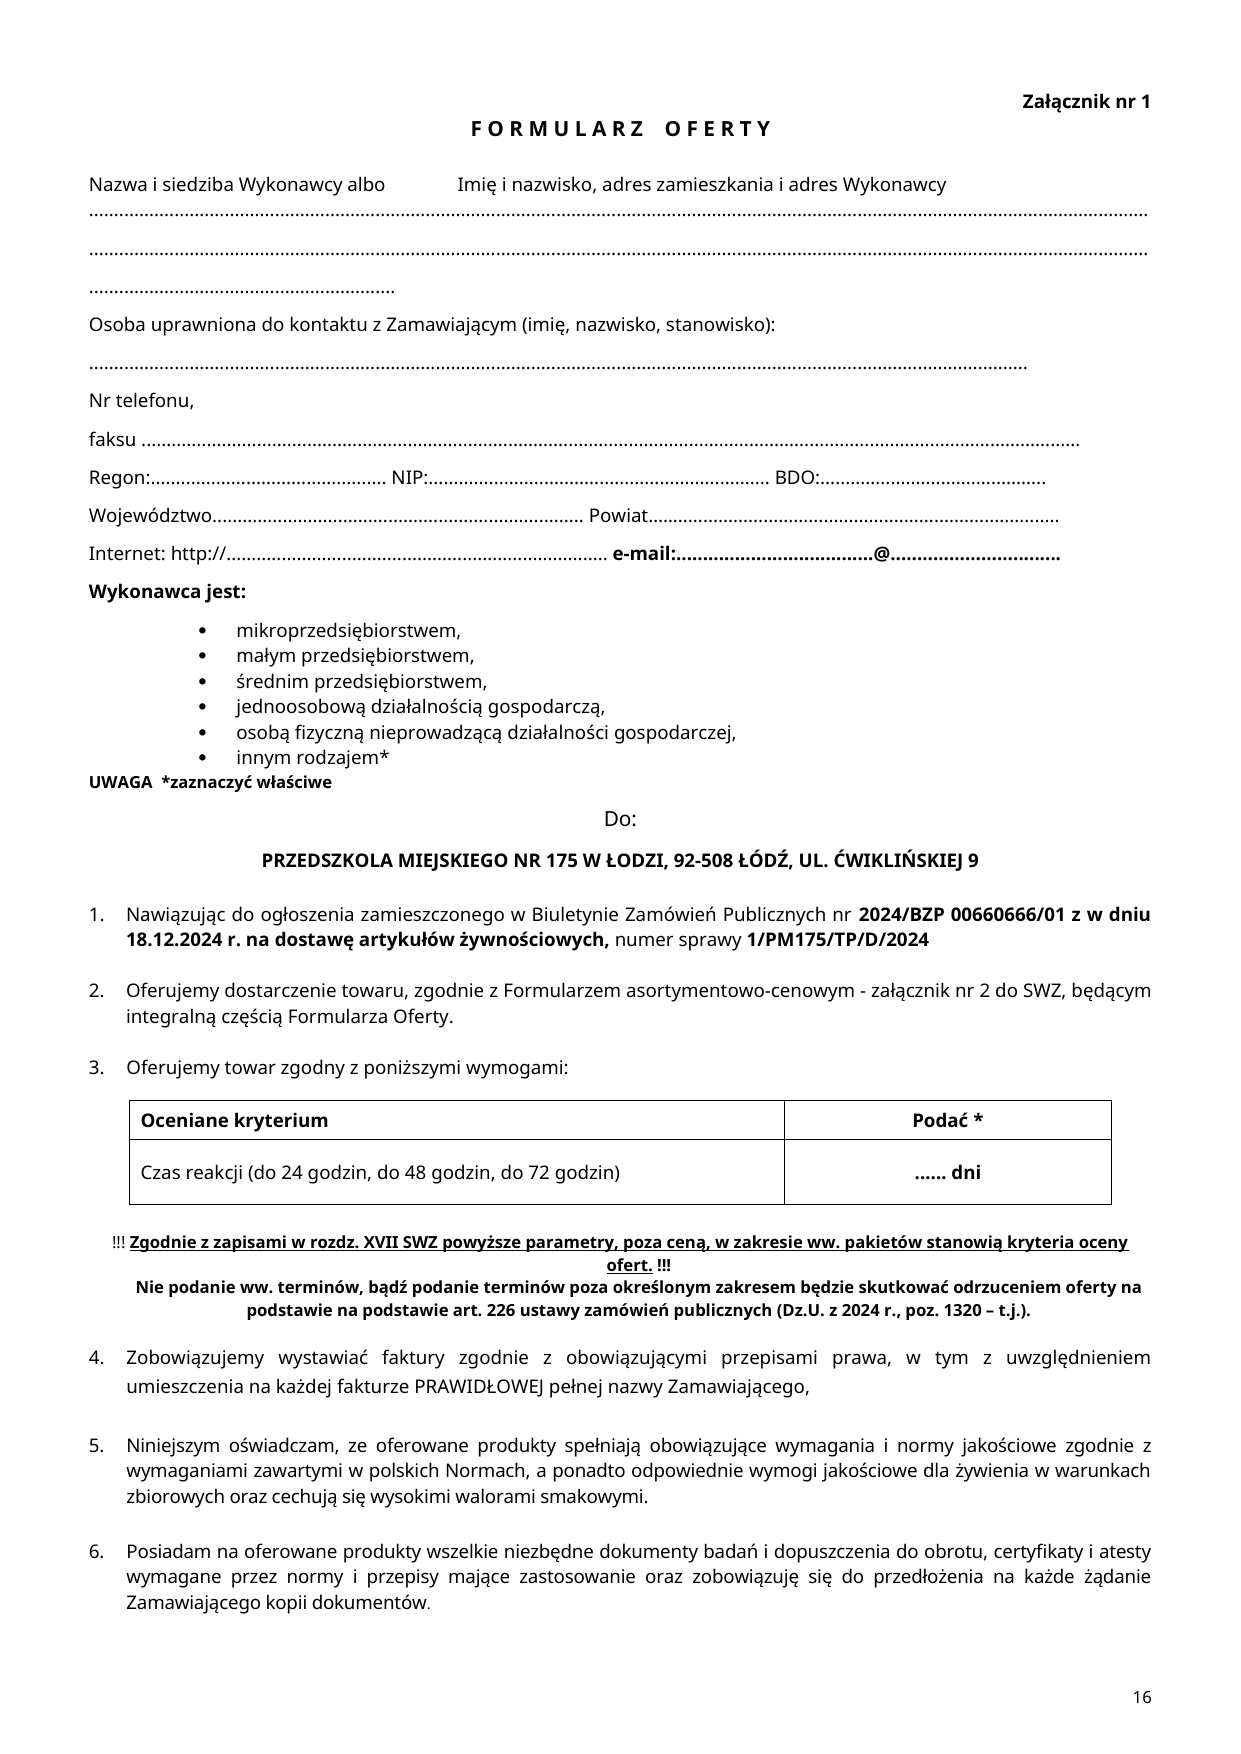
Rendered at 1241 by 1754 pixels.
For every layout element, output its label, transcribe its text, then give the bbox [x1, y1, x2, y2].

table_header Podać * [785, 1101, 1111, 1139]
table_cell Czas reakcji (do 24 godzin, do 48 godzin, do 72 godzin) [130, 1140, 784, 1204]
list Zobowiązujemy wystawiać faktury zgodnie z obowiązującymi przepisami prawa, w tym z uwzględnieniem umieszczenia na każdej fakturze PRAWIDŁOWEJ pełnej nazwy Zamawiającego, [89, 1344, 1152, 1399]
list Niniejszym oświadczam, ze oferowane produkty spełniają obowiązujące wymagania i normy jakościowe zgodnie z wymaganiami zawartymi w polskich Normach, a ponadto odpowiednie wymogi jakościowe dla żywienia w warunkach zbiorowych oraz cechują się wysokimi walorami smakowymi. [89, 1432, 1152, 1509]
list osobą fizyczną nieprowadzącą działalności gospodarczej, [199, 719, 1152, 745]
table_header Oceniane kryterium [130, 1101, 784, 1139]
text Osoba uprawniona do kontaktu z Zamawiającym (imię, nazwisko, stanowisko): [89, 311, 1152, 337]
text UWAGA *zaznaczyć właściwe [89, 770, 1152, 793]
text Internet: http://............................................................................ e-mail:.....................................@................................ [89, 541, 1152, 566]
list Oferujemy dostarczenie towaru, zgodnie z Formularzem asortymentowo-cenowym - załącznik nr 2 do SWZ, będącym integralną częścią Formularza Oferty. [89, 977, 1152, 1028]
table_cell …… dni [785, 1140, 1111, 1204]
text Do: [89, 804, 1152, 833]
text Województwo.......................................................................... Powiat……............................................................................ [89, 502, 1152, 528]
text Wykonawca jest: [89, 579, 1152, 604]
text Nazwa i siedziba Wykonawcy albo Imię i nazwisko, adres zamieszkania i adres Wykonawcy [89, 171, 1152, 197]
text F O R M U L A R Z O F E R T Y [89, 114, 1152, 143]
list Nawiązując do ogłoszenia zamieszczonego w Biuletynie Zamówień Publicznych nr 2024/BZP 00660666/01 z w dniu 18.12.2024 r. na dostawę artykułów żywnościowych, numer sprawy 1/PM175/TP/D/2024 [89, 901, 1152, 952]
text PRZEDSZKOLA MIEJSKIEGO NR 175 W ŁODZI, 92-508 ŁÓDŹ, UL. ĆWIKLIŃSKIEJ 9 [89, 847, 1152, 872]
list Oferujemy towar zgodny z poniższymi wymogami: [89, 1054, 1152, 1079]
list Posiadam na oferowane produkty wszelkie niezbędne dokumenty badań i dopuszczenia do obrotu, certyfikaty i atesty wymagane przez normy i przepisy mające zastosowanie oraz zobowiązuję się do przedłożenia na każde żądanie Zamawiającego kopii dokumentów. [89, 1538, 1152, 1614]
text Załącznik nr 1 [89, 89, 1152, 114]
list innym rodzajem* [199, 745, 1152, 770]
text Regon:............................................... NIP:.................................................................... BDO:............................................. [89, 464, 1152, 490]
list mikroprzedsiębiorstwem, [199, 617, 1152, 643]
text ........................................................................................................................................................................................... [89, 349, 1152, 375]
text !!! Zgodnie z zapisami w rozdz. XVII SWZ powyższe parametry, poza ceną, w zakresie ww. pakietów stanowią kryteria oceny ofert. !!! [89, 1231, 1152, 1276]
text Nie podanie ww. terminów, bądź podanie terminów poza określonym zakresem będzie skutkować odrzuceniem oferty na podstawie na podstawie art. 226 ustawy zamówień publicznych (Dz.U. z 2024 r., poz. 1320 – t.j.). [126, 1276, 1152, 1322]
list jednoosobową działalnością gospodarczą, [199, 694, 1152, 719]
text ................................................................................................................................................................................................................................................................................................................................................................................................................................................................................................... [89, 197, 1152, 298]
list średnim przedsiębiorstwem, [199, 668, 1152, 694]
text Nr telefonu, faksu ........................................................................................................................................................................................... [89, 388, 1152, 451]
list małym przedsiębiorstwem, [199, 643, 1152, 668]
